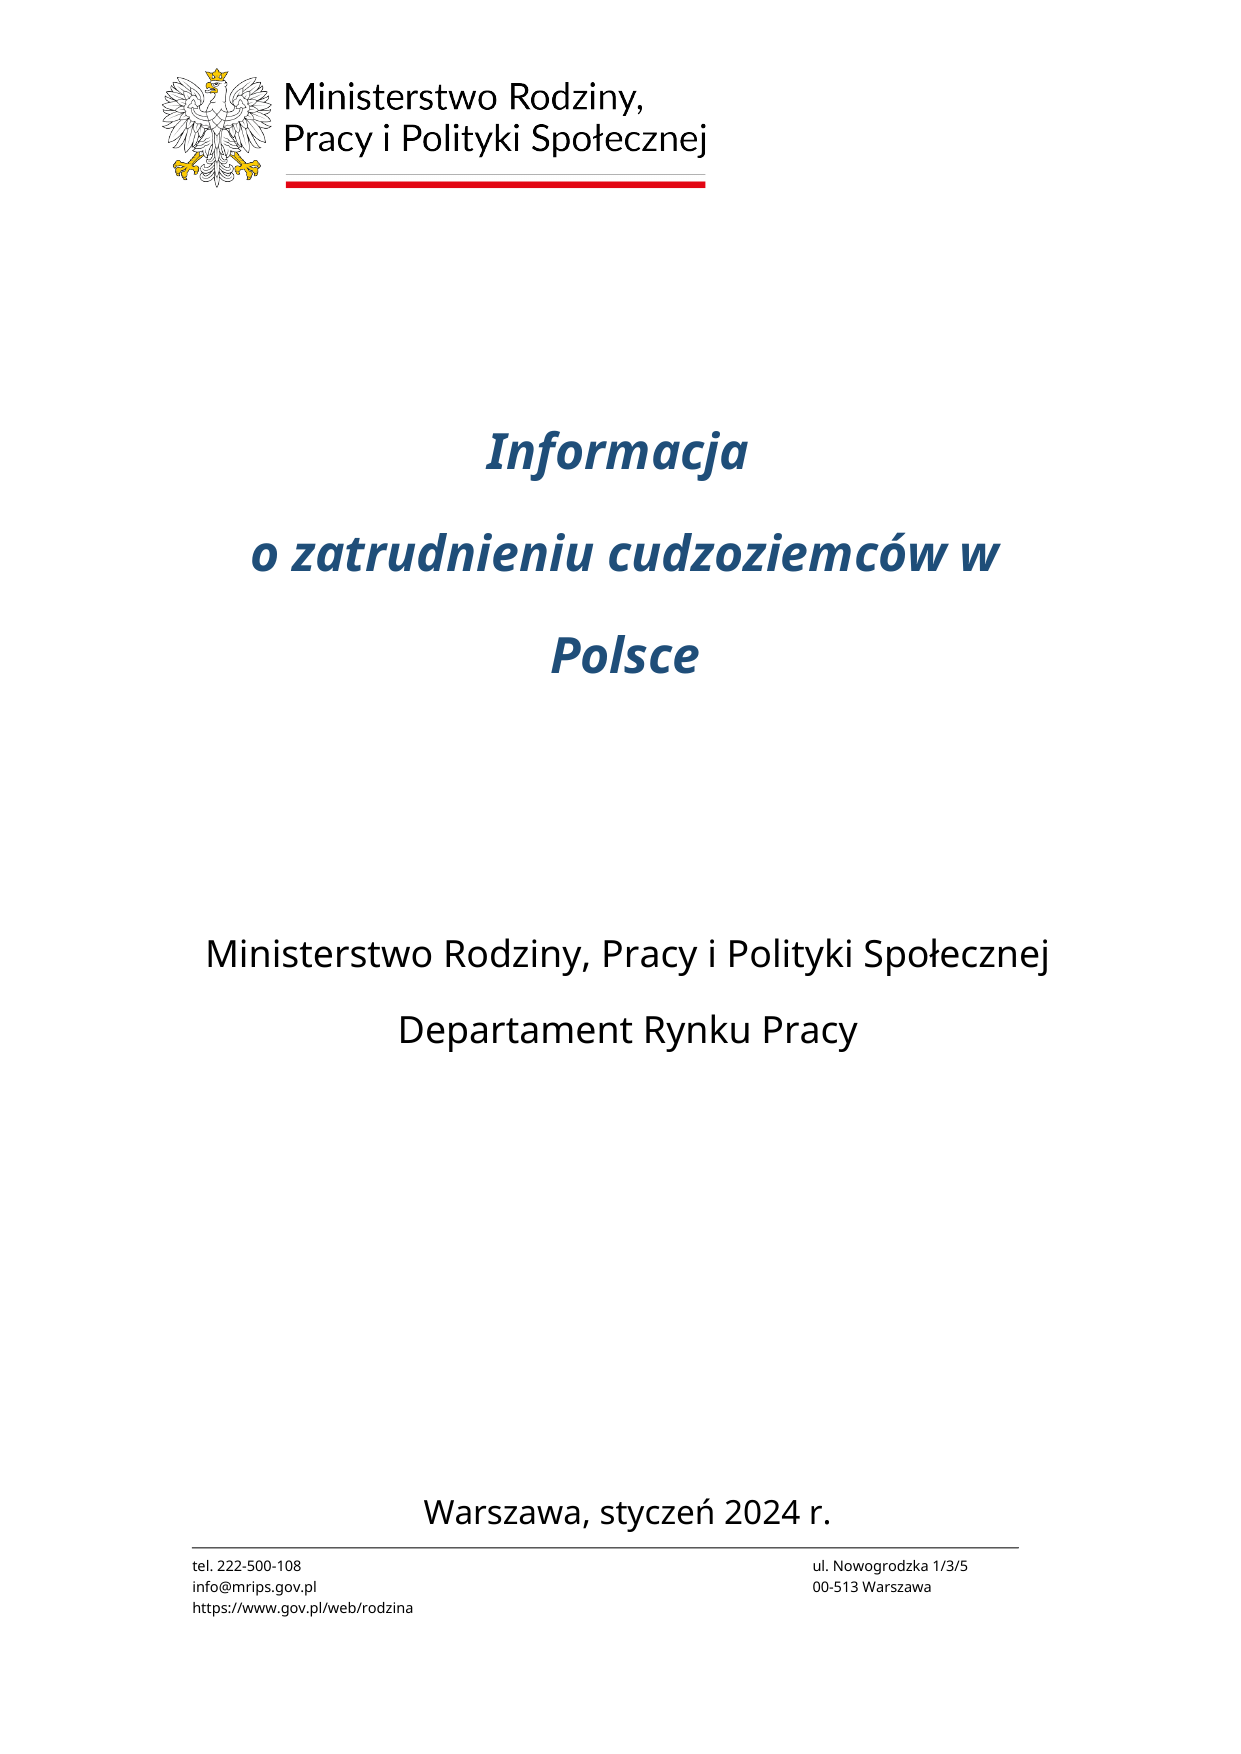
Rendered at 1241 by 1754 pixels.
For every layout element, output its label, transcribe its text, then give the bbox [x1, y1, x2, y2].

text Informacja o zatrudnieniu cudzoziemców w Polsce [192, 416, 1063, 688]
picture [152, 59, 712, 194]
text Warszawa, styczeń 2024 r. [192, 1489, 1063, 1534]
text Ministerstwo Rodziny, Pracy i Polityki Społecznej [192, 927, 1063, 978]
text Departament Rynku Pracy [192, 1003, 1063, 1054]
